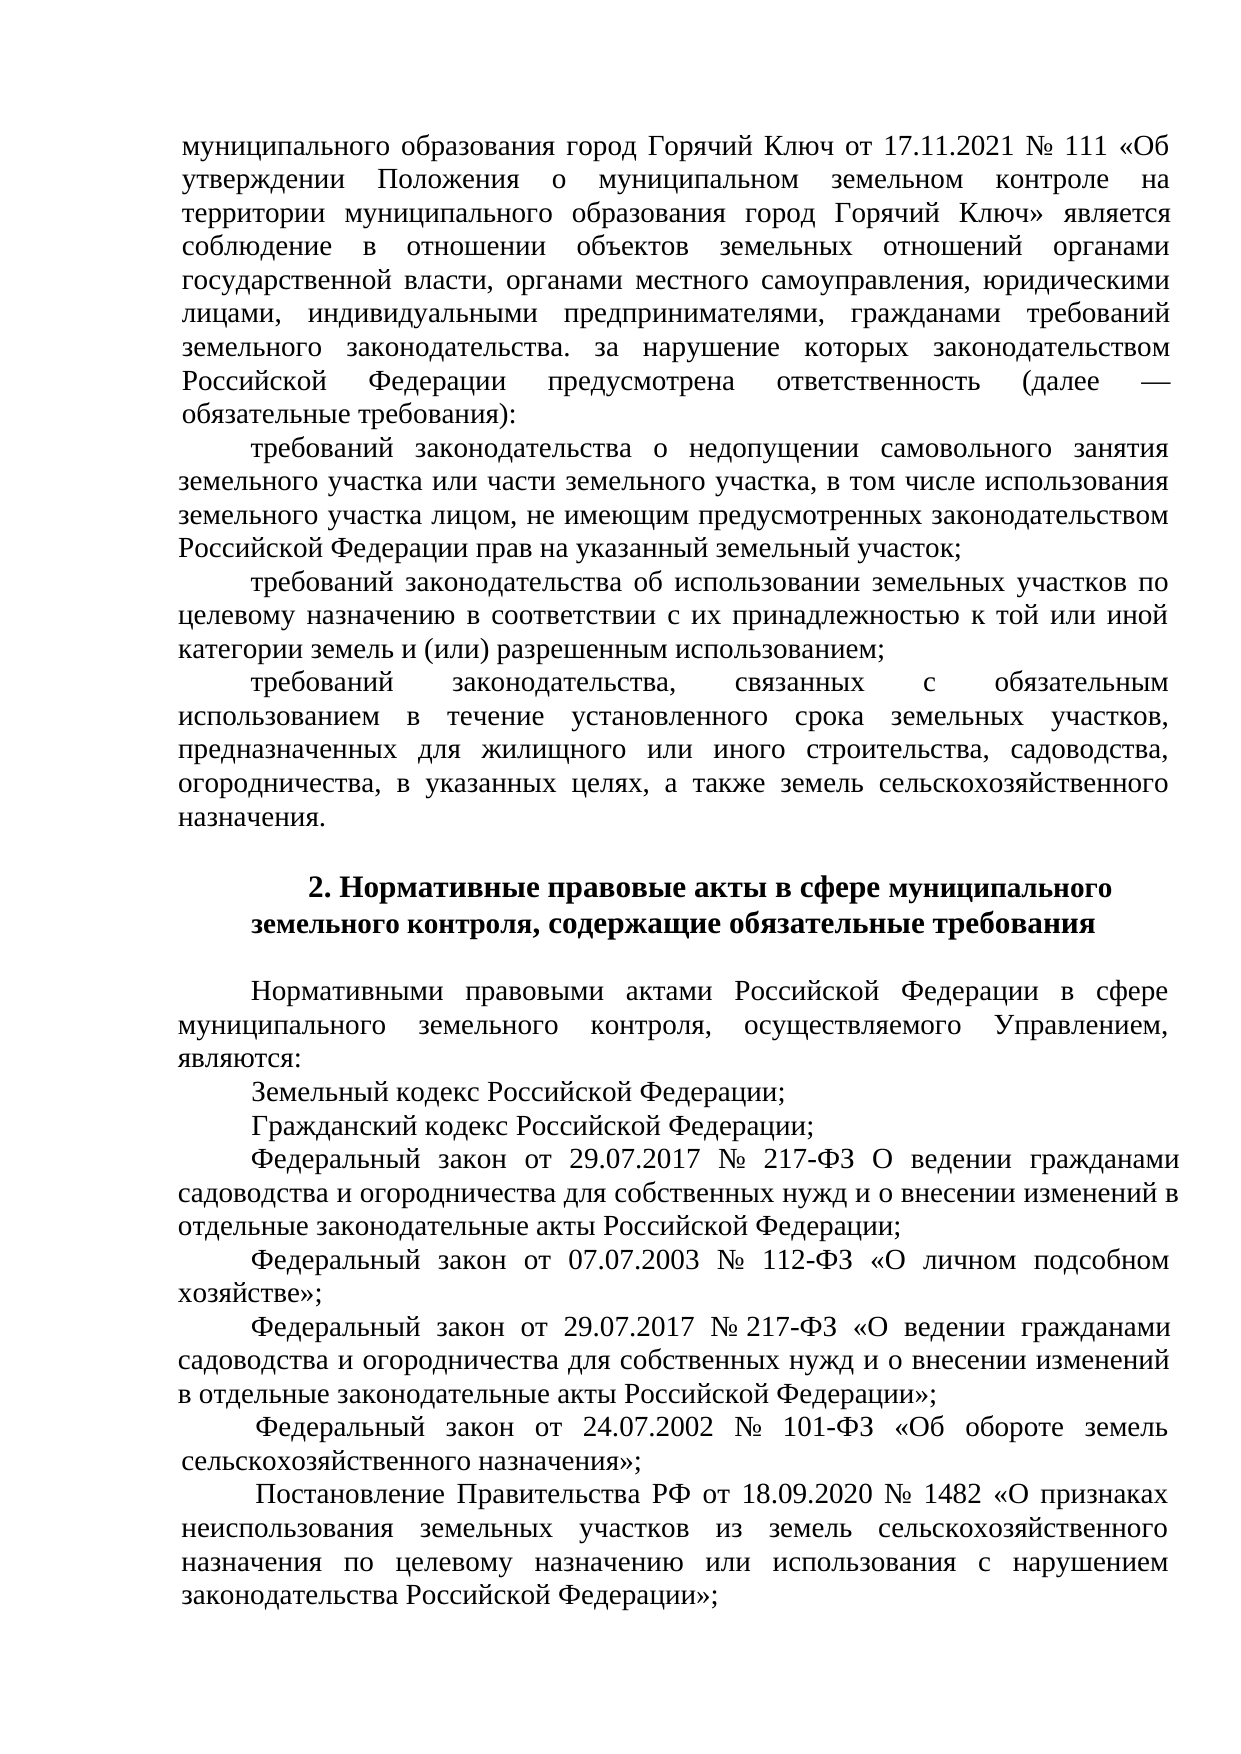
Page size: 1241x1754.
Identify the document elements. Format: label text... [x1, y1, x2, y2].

text 2. Нормативные правовые акты в сфере муниципального земельного контроля, содержащие обязательные требования [178, 868, 1169, 940]
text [182, 128, 1171, 430]
text требований законодательства об использовании земельных участков по целевому назначению в соответствии с их принадлежностью к той или иной категории земель и (или) разрешенным использованием; [178, 564, 1169, 664]
text Постановление Правительства РФ от 18.09.2020 № 1482 «О признаках неиспользования земельных участков из земель сельскохозяйственного назначения по целевому назначению или использования с нарушением законодательства Российской Федерации»; [181, 1477, 1169, 1611]
text Федеральный закон от 29.07.2017 № 217-ФЗ «О ведении гражданами садоводства и огородничества для собственных нужд и о внесении изменений в отдельные законодательные акты Российской Федерации»; [178, 1309, 1171, 1409]
text требований законодательства, связанных с обязательным использованием в течение установленного срока земельных участков, предназначенных для жилищного или иного строительства, садоводства, огородничества, в указанных целях, а также земель сельскохозяйственного назначения. [178, 664, 1169, 832]
text Федеральный закон от 07.07.2003 № 112-ФЗ «О личном подсобном хозяйстве»; [178, 1242, 1171, 1309]
text Федеральный закон от 24.07.2002 № 101-ФЗ «Об обороте земель сельскохозяйственного назначения»; [181, 1409, 1169, 1477]
text Нормативными правовыми актами Российской Федерации в сфере муниципального земельного контроля, осуществляемого Управлением, являются: [178, 973, 1169, 1074]
text Гражданский кодекс Российской Федерации; [251, 1108, 1181, 1141]
text Федеральный закон от 29.07.2017 № 217-ФЗ О ведении гражданами садоводства и огородничества для собственных нужд и о внесении изменений в отдельные законодательные акты Российской Федерации; [178, 1141, 1181, 1242]
text требований законодательства о недопущении самовольного занятия земельного участка или части земельного участка, в том числе использования земельного участка лицом, не имеющим предусмотренных законодательством Российской Федерации прав на указанный земельный участок; [178, 430, 1169, 564]
text Земельный кодекс Российской Федерации; [251, 1074, 1181, 1108]
